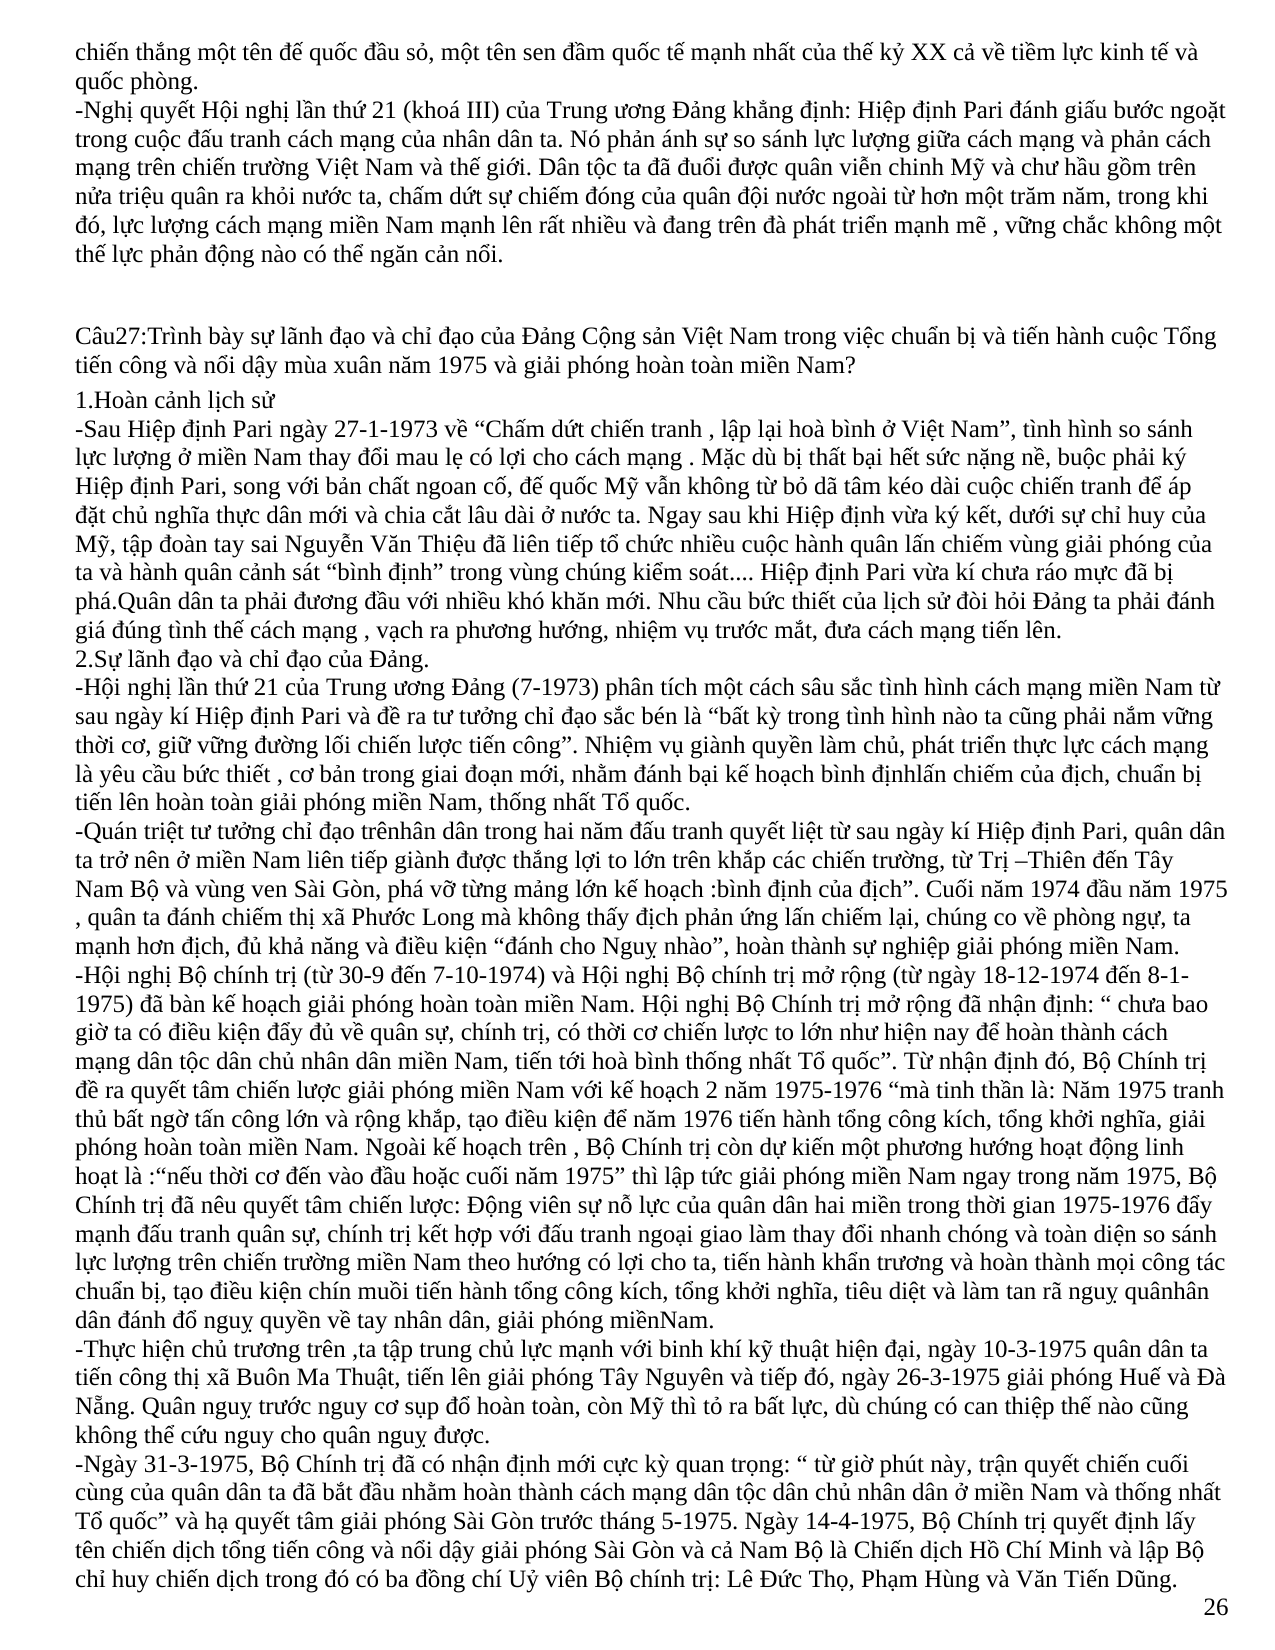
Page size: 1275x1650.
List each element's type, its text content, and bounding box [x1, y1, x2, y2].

text -Nghị quyết Hội nghị lần thứ 21 (khoá III) của Trung ương Đảng khẳng định: Hiệp định Pari đánh giấu bước ngoặt trong cuộc đấu tranh cách mạng của nhân dân ta. Nó phản ánh sự so sánh lực lượng giữa cách mạng và phản cách mạng trên chiến trường Việt Nam và thế giới. Dân tộc ta đã đuổi được quân viễn chinh Mỹ và chư hầu gồm trên nửa triệu quân ra khỏi nước ta, chấm dứt sự chiếm đóng của quân đội nước ngoài từ hơn một trăm năm, trong khi đó, lực lượng cách mạng miền Nam mạnh lên rất nhiều và đang trên đà phát triển mạnh mẽ , vững chắc không một thế lực phản động nào có thể ngăn cản nổi. [75, 95, 1228, 267]
text -Hội nghị Bộ chính trị (từ 30-9 đến 7-10-1974) và Hội nghị Bộ chính trị mở rộng (từ ngày 18-12-1974 đến 8-1-1975) đã bàn kế hoạch giải phóng hoàn toàn miền Nam. Hội nghị Bộ Chính trị mở rộng đã nhận định: “ chưa bao giờ ta có điều kiện đẩy đủ về quân sự, chính trị, có thời cơ chiến lược to lớn như hiện nay để hoàn thành cách mạng dân tộc dân chủ nhân dân miền Nam, tiến tới hoà bình thống nhất Tổ quốc”. Từ nhận định đó, Bộ Chính trị đề ra quyết tâm chiến lược giải phóng miền Nam với kế hoạch 2 năm 1975-1976 “mà tinh thần là: Năm 1975 tranh thủ bất ngờ tấn công lớn và rộng khắp, tạo điều kiện để năm 1976 tiến hành tổng công kích, tổng khởi nghĩa, giải phóng hoàn toàn miền Nam. Ngoài kế hoạch trên , Bộ Chính trị còn dự kiến một phương hướng hoạt động linh hoạt là :“nếu thời cơ đến vào đầu hoặc cuối năm 1975” thì lập tức giải phóng miền Nam ngay trong năm 1975, Bộ Chính trị đã nêu quyết tâm chiến lược: Động viên sự nỗ lực của quân dân hai miền trong thời gian 1975-1976 đẩy mạnh đấu tranh quân sự, chính trị kết hợp với đấu tranh ngoại giao làm thay đổi nhanh chóng và toàn diện so sánh lực lượng trên chiến trường miền Nam theo hướng có lợi cho ta, tiến hành khẩn trương và hoàn thành mọi công tác chuẩn bị, tạo điều kiện chín muồi tiến hành tổng công kích, tổng khởi nghĩa, tiêu diệt và làm tan rã nguỵ quânhân dân đánh đổ nguỵ quyền về tay nhân dân, giải phóng miềnNam. [75, 960, 1228, 1334]
text -Ngày 31-3-1975, Bộ Chính trị đã có nhận định mới cực kỳ quan trọng: “ từ giờ phút này, trận quyết chiến cuối cùng của quân dân ta đã bắt đầu nhằm hoàn thành cách mạng dân tộc dân chủ nhân dân ở miền Nam và thống nhất Tổ quốc” và hạ quyết tâm giải phóng Sài Gòn trước tháng 5-1975. Ngày 14-4-1975, Bộ Chính trị quyết định lấy tên chiến dịch tổng tiến công và nổi dậy giải phóng Sài Gòn và cả Nam Bộ là Chiến dịch Hồ Chí Minh và lập Bộ chỉ huy chiến dịch trong đó có ba đồng chí Uỷ viên Bộ chính trị: Lê Đức Thọ, Phạm Hùng và Văn Tiến Dũng. [75, 1449, 1228, 1592]
text -Thực hiện chủ trương trên ,ta tập trung chủ lực mạnh với binh khí kỹ thuật hiện đại, ngày 10-3-1975 quân dân ta tiến công thị xã Buôn Ma Thuật, tiến lên giải phóng Tây Nguyên và tiếp đó, ngày 26-3-1975 giải phóng Huế và Đà Nẵng. Quân nguỵ trước nguy cơ sụp đổ hoàn toàn, còn Mỹ thì tỏ ra bất lực, dù chúng có can thiệp thế nào cũng không thể cứu nguy cho quân nguỵ được. [75, 1334, 1228, 1449]
text -Sau Hiệp định Pari ngày 27-1-1973 về “Chấm dứt chiến tranh , lập lại hoà bình ở Việt Nam”, tình hình so sánh lực lượng ở miền Nam thay đổi mau lẹ có lợi cho cách mạng . Mặc dù bị thất bại hết sức nặng nề, buộc phải ký Hiệp định Pari, song với bản chất ngoan cố, đế quốc Mỹ vẫn không từ bỏ dã tâm kéo dài cuộc chiến tranh để áp đặt chủ nghĩa thực dân mới và chia cắt lâu dài ở nước ta. Ngay sau khi Hiệp định vừa ký kết, dưới sự chỉ huy của Mỹ, tập đoàn tay sai Nguyễn Văn Thiệu đã liên tiếp tổ chức nhiều cuộc hành quân lấn chiếm vùng giải phóng của ta và hành quân cảnh sát “bình định” trong vùng chúng kiểm soát.... Hiệp định Pari vừa kí chưa ráo mực đã bị phá.Quân dân ta phải đương đầu với nhiều khó khăn mới. Nhu cầu bức thiết của lịch sử đòi hỏi Đảng ta phải đánh giá đúng tình thế cách mạng , vạch ra phương hướng, nhiệm vụ trước mắt, đưa cách mạng tiến lên. [75, 414, 1228, 644]
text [75, 37, 1228, 95]
text 2.Sự lãnh đạo và chỉ đạo của Đảng. [75, 644, 1228, 672]
text Câu27:Trình bày sự lãnh đạo và chỉ đạo của Đảng Cộng sản Việt Nam trong việc chuẩn bị và tiến hành cuộc Tổng tiến công và nổi dậy mùa xuân năm 1975 và giải phóng hoàn toàn miền Nam? [75, 321, 1228, 379]
text 1.Hoàn cảnh lịch sử [75, 385, 1228, 414]
text -Hội nghị lần thứ 21 của Trung ương Đảng (7-1973) phân tích một cách sâu sắc tình hình cách mạng miền Nam từ sau ngày kí Hiệp định Pari và đề ra tư tưởng chỉ đạo sắc bén là “bất kỳ trong tình hình nào ta cũng phải nắm vững thời cơ, giữ vững đường lối chiến lược tiến công”. Nhiệm vụ giành quyền làm chủ, phát triển thực lực cách mạng là yêu cầu bức thiết , cơ bản trong giai đoạn mới, nhằm đánh bại kế hoạch bình địnhlấn chiếm của địch, chuẩn bị tiến lên hoàn toàn giải phóng miền Nam, thống nhất Tổ quốc. [75, 672, 1228, 816]
text -Quán triệt tư tưởng chỉ đạo trênhân dân trong hai năm đấu tranh quyết liệt từ sau ngày kí Hiệp định Pari, quân dân ta trở nên ở miền Nam liên tiếp giành được thắng lợi to lớn trên khắp các chiến trường, từ Trị –Thiên đến Tây Nam Bộ và vùng ven Sài Gòn, phá vỡ từng mảng lớn kế hoạch :bình định của địch”. Cuối năm 1974 đầu năm 1975 , quân ta đánh chiếm thị xã Phước Long mà không thấy địch phản ứng lấn chiếm lại, chúng co về phòng ngự, ta mạnh hơn địch, đủ khả năng và điều kiện “đánh cho Nguỵ nhào”, hoàn thành sự nghiệp giải phóng miền Nam. [75, 816, 1228, 960]
